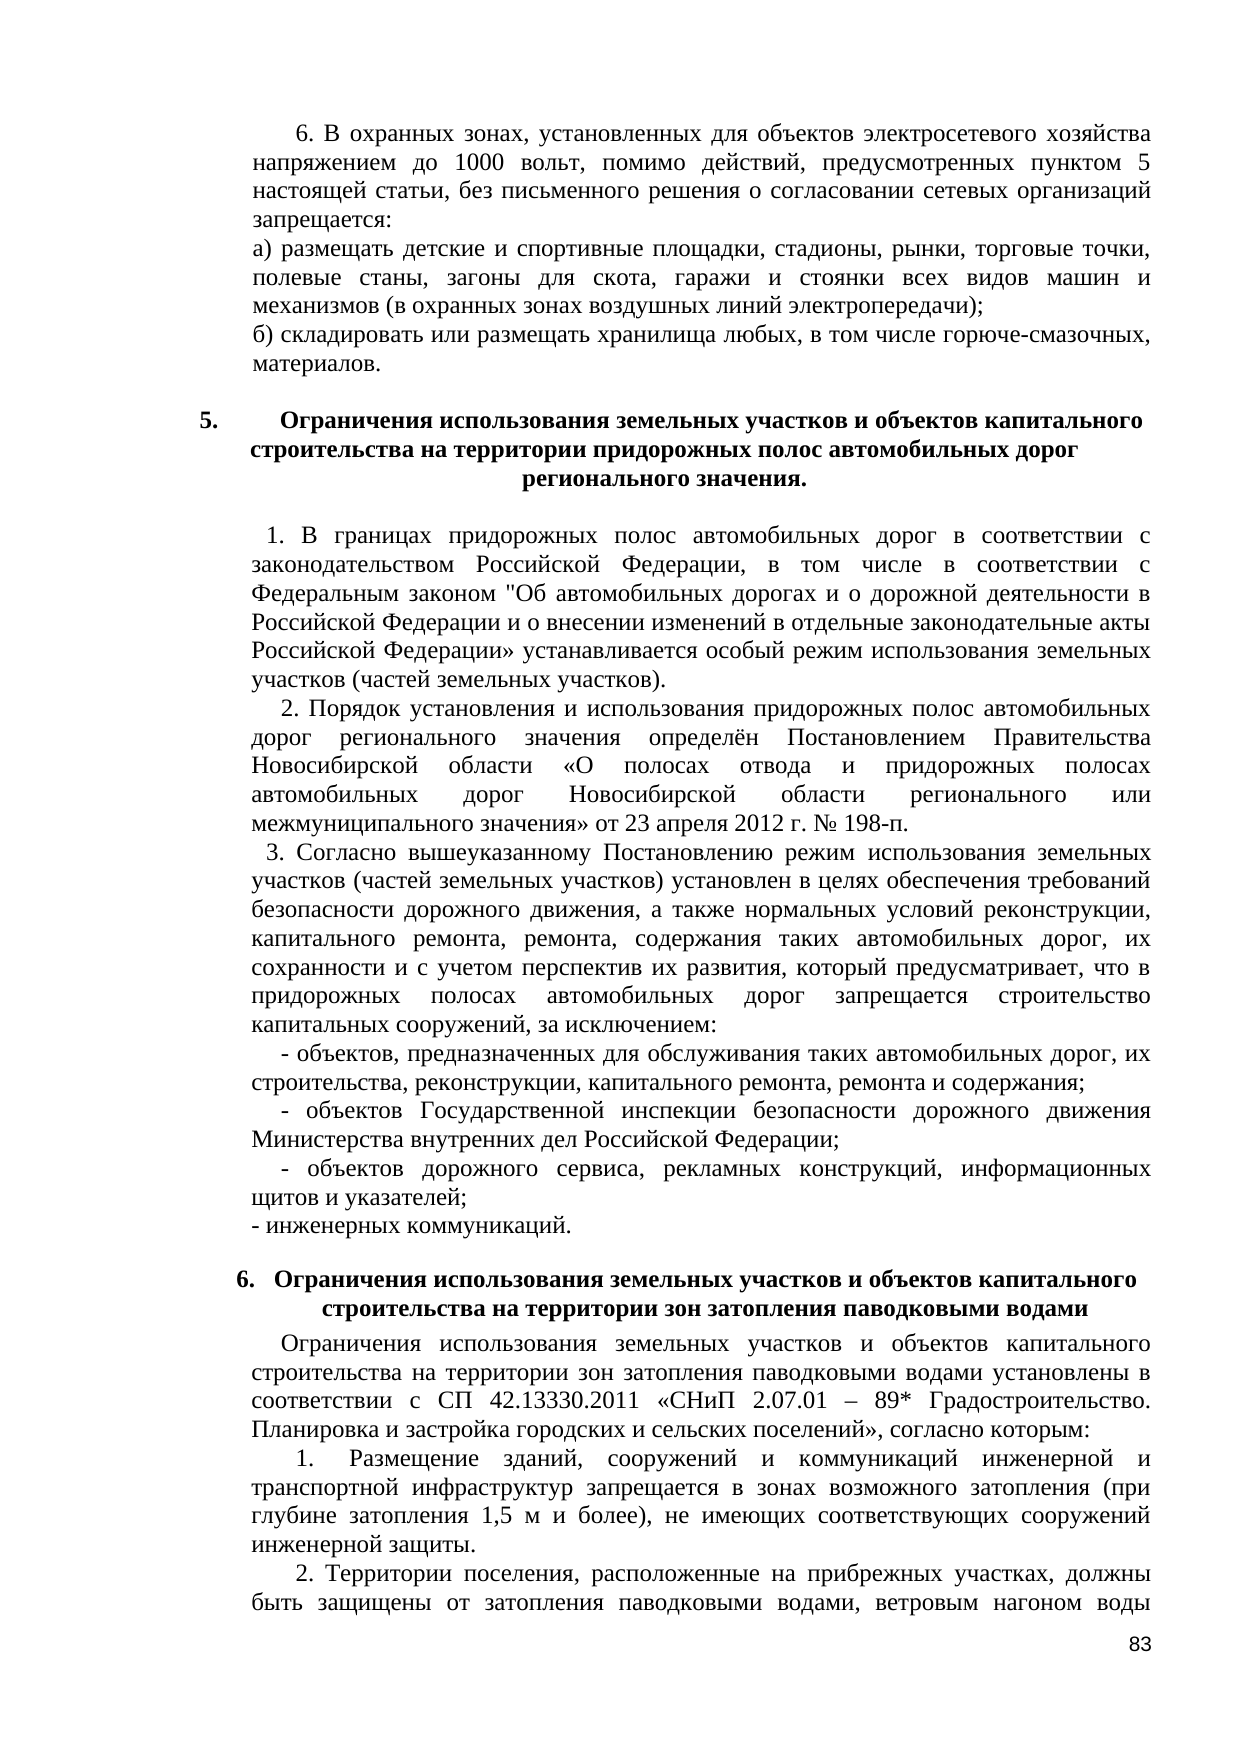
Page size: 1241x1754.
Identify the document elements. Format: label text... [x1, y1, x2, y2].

text а) размещать детские и спортивные площадки, стадионы, рынки, торговые точки, полевые станы, загоны для скота, гаражи и стоянки всех видов машин и механизмов (в охранных зонах воздушных линий электропередачи); [252, 233, 1152, 319]
list Ограничения использования земельных участков и объектов капитального строительства на территории придорожных полос автомобильных дорог регионального значения. [177, 406, 1152, 492]
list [251, 1558, 1152, 1616]
text - объектов, предназначенных для обслуживания таких автомобильных дорог, их строительства, реконструкции, капитального ремонта, ремонта и содержания; [251, 1038, 1152, 1096]
text 3. Согласно вышеуказанному Постановлению режим использования земельных участков (частей земельных участков) установлен в целях обеспечения требований безопасности дорожного движения, а также нормальных условий реконструкции, капитального ремонта, ремонта, содержания таких автомобильных дорог, их сохранности и с учетом перспектив их развития, который предусматривает, что в придорожных полосах автомобильных дорог запрещается строительство капитальных сооружений, за исключением: [251, 837, 1152, 1038]
text - объектов дорожного сервиса, рекламных конструкций, информационных щитов и указателей; [251, 1153, 1152, 1211]
subtitle Ограничения использования земельных участков и объектов капитального строительства на территории зон затопления паводковыми водами [222, 1264, 1152, 1322]
list Размещение зданий, сооружений и коммуникаций инженерной и транспортной инфраструктур запрещается в зонах возможного затопления (при глубине затопления и более), не имеющих соответствующих сооружений инженерной защиты. [251, 1443, 1152, 1558]
text 2. Порядок установления и использования придорожных полос автомобильных дорог регионального значения определён Постановлением Правительства Новосибирской области «О полосах отвода и придорожных полосах автомобильных дорог Новосибирской области регионального или межмуниципального значения» от 23 апреля . № 198-п. [251, 693, 1152, 837]
text - инженерных коммуникаций. [177, 1211, 1152, 1239]
text б) складировать или размещать хранилища любых, в том числе горюче-смазочных, материалов. [252, 319, 1152, 377]
text 1. В границах придорожных полос автомобильных дорог в соответствии с законодательством Российской Федерации, в том числе в соответствии с Федеральным законом "Об автомобильных дорогах и о дорожной деятельности в Российской Федерации и о внесении изменений в отдельные законодательные акты Российской Федерации» устанавливается особый режим использования земельных участков (частей земельных участков). [251, 521, 1152, 693]
text Ограничения использования земельных участков и объектов капитального строительства на территории зон затопления паводковыми водами установлены в соответствии с СП 42.13330.2011 «СНиП 2.07.01 – 89* Градостроительство. Планировка и застройка городских и сельских поселений», согласно которым: [251, 1328, 1152, 1443]
text 6. В охранных зонах, установленных для объектов электросетевого хозяйства напряжением до 1000 вольт, помимо действий, предусмотренных пунктом 5 настоящей статьи, без письменного решения о согласовании сетевых организаций запрещается: [252, 118, 1152, 233]
text - объектов Государственной инспекции безопасности дорожного движения Министерства внутренних дел Российской Федерации; [251, 1096, 1152, 1153]
